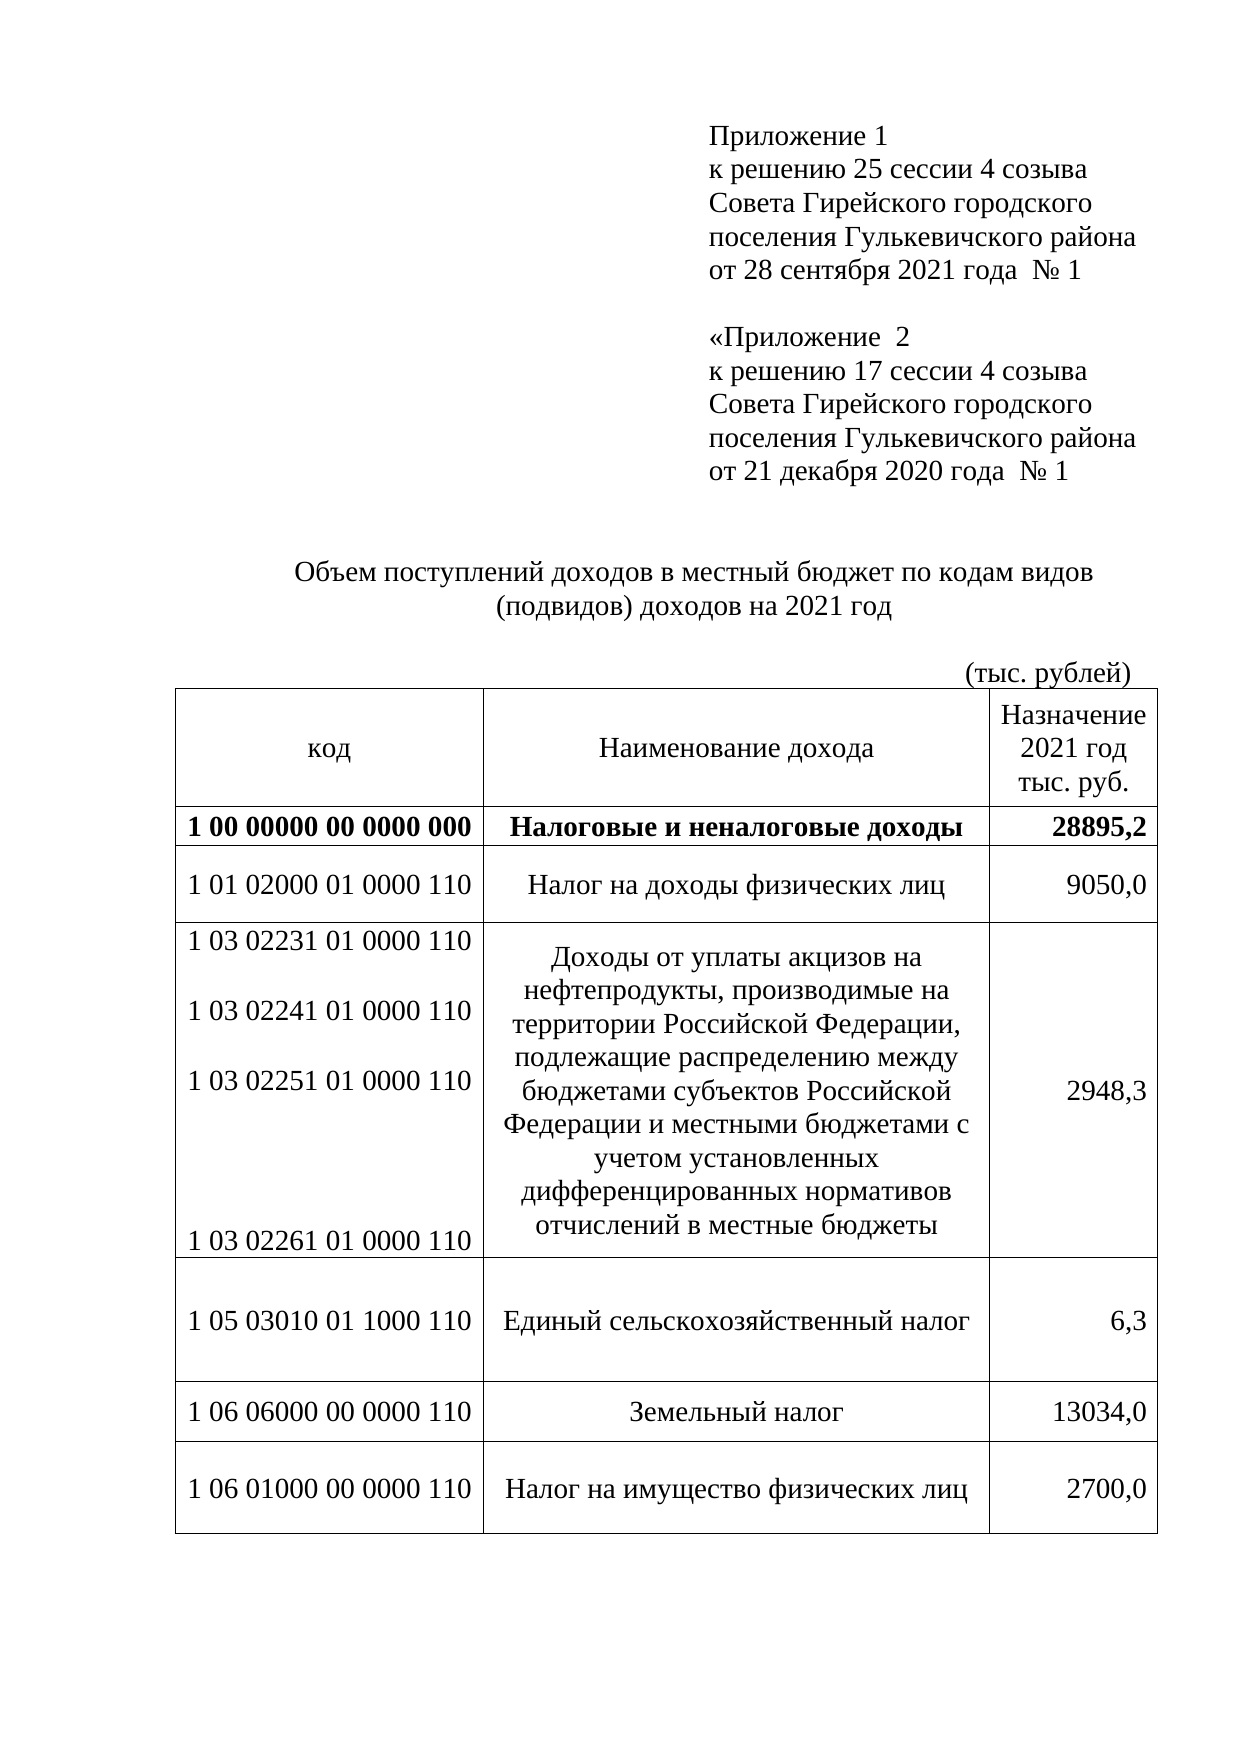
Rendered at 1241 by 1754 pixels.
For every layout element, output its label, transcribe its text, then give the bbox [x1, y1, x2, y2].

table_cell 13034,0 [990, 1382, 1157, 1441]
table_cell 28895,2 [990, 807, 1157, 844]
text (тыс. рублей) [251, 655, 1181, 688]
text поселения Гулькевичского района [709, 219, 1181, 252]
text Приложение 1 [709, 118, 1181, 152]
table_cell 1 03 02261 01 0000 110 [176, 1133, 483, 1257]
text Совета Гирейского городского [709, 185, 1181, 219]
table_cell Налоговые и неналоговые доходы [484, 807, 989, 844]
table_cell 1 00 00000 00 0000 000 [176, 807, 483, 844]
text к решению 17 сессии 4 созыва Совета Гирейского городского поселения Гулькевичского района [709, 353, 1181, 453]
table_cell Единый сельскохозяйственный налог [484, 1258, 989, 1381]
text Объем поступлений доходов в местный бюджет по кодам видов (подвидов) доходов на 2021 год [251, 554, 1137, 621]
table_cell Земельный налог [484, 1382, 989, 1441]
table_cell 1 06 06000 00 0000 110 [176, 1382, 483, 1441]
table_cell Доходы от уплаты акцизов на нефтепродукты, производимые на территории Российской Федерации, подлежащие распределению между бюджетами субъектов Российской Федерации и местными бюджетами с учетом установленных дифференцированных нормативов отчислений в местные бюджеты [484, 923, 989, 1257]
text от 28 сентября 2021 года № 1 [709, 252, 1181, 286]
table_cell 1 05 03010 01 1000 110 [176, 1258, 483, 1381]
table_cell 1 03 02231 01 0000 110 [176, 923, 483, 992]
table_cell 1 01 02000 01 0000 110 [176, 846, 483, 922]
table_header код [176, 689, 483, 806]
table_cell 9050,0 [990, 846, 1157, 922]
table_cell Налог на доходы физических лиц [484, 846, 989, 922]
table_cell 6,3 [990, 1258, 1157, 1381]
table_header Назначение 2021 год тыс. руб. [990, 689, 1157, 806]
text «Приложение 2 [709, 319, 1181, 353]
table_cell Налог на имущество физических лиц [484, 1442, 989, 1533]
text к решению 25 сессии 4 созыва [709, 152, 1181, 185]
table_header Наименование дохода [484, 689, 989, 806]
table_cell 1 06 01000 00 0000 110 [176, 1442, 483, 1533]
table_cell 1 03 02241 01 0000 110 [176, 992, 483, 1062]
text от 21 декабря 2020 года № 1 [709, 453, 1137, 487]
table_cell 2700,0 [990, 1442, 1157, 1533]
table_cell 2948,3 [990, 923, 1157, 1257]
table_cell 1 03 02251 01 0000 110 [176, 1062, 483, 1133]
